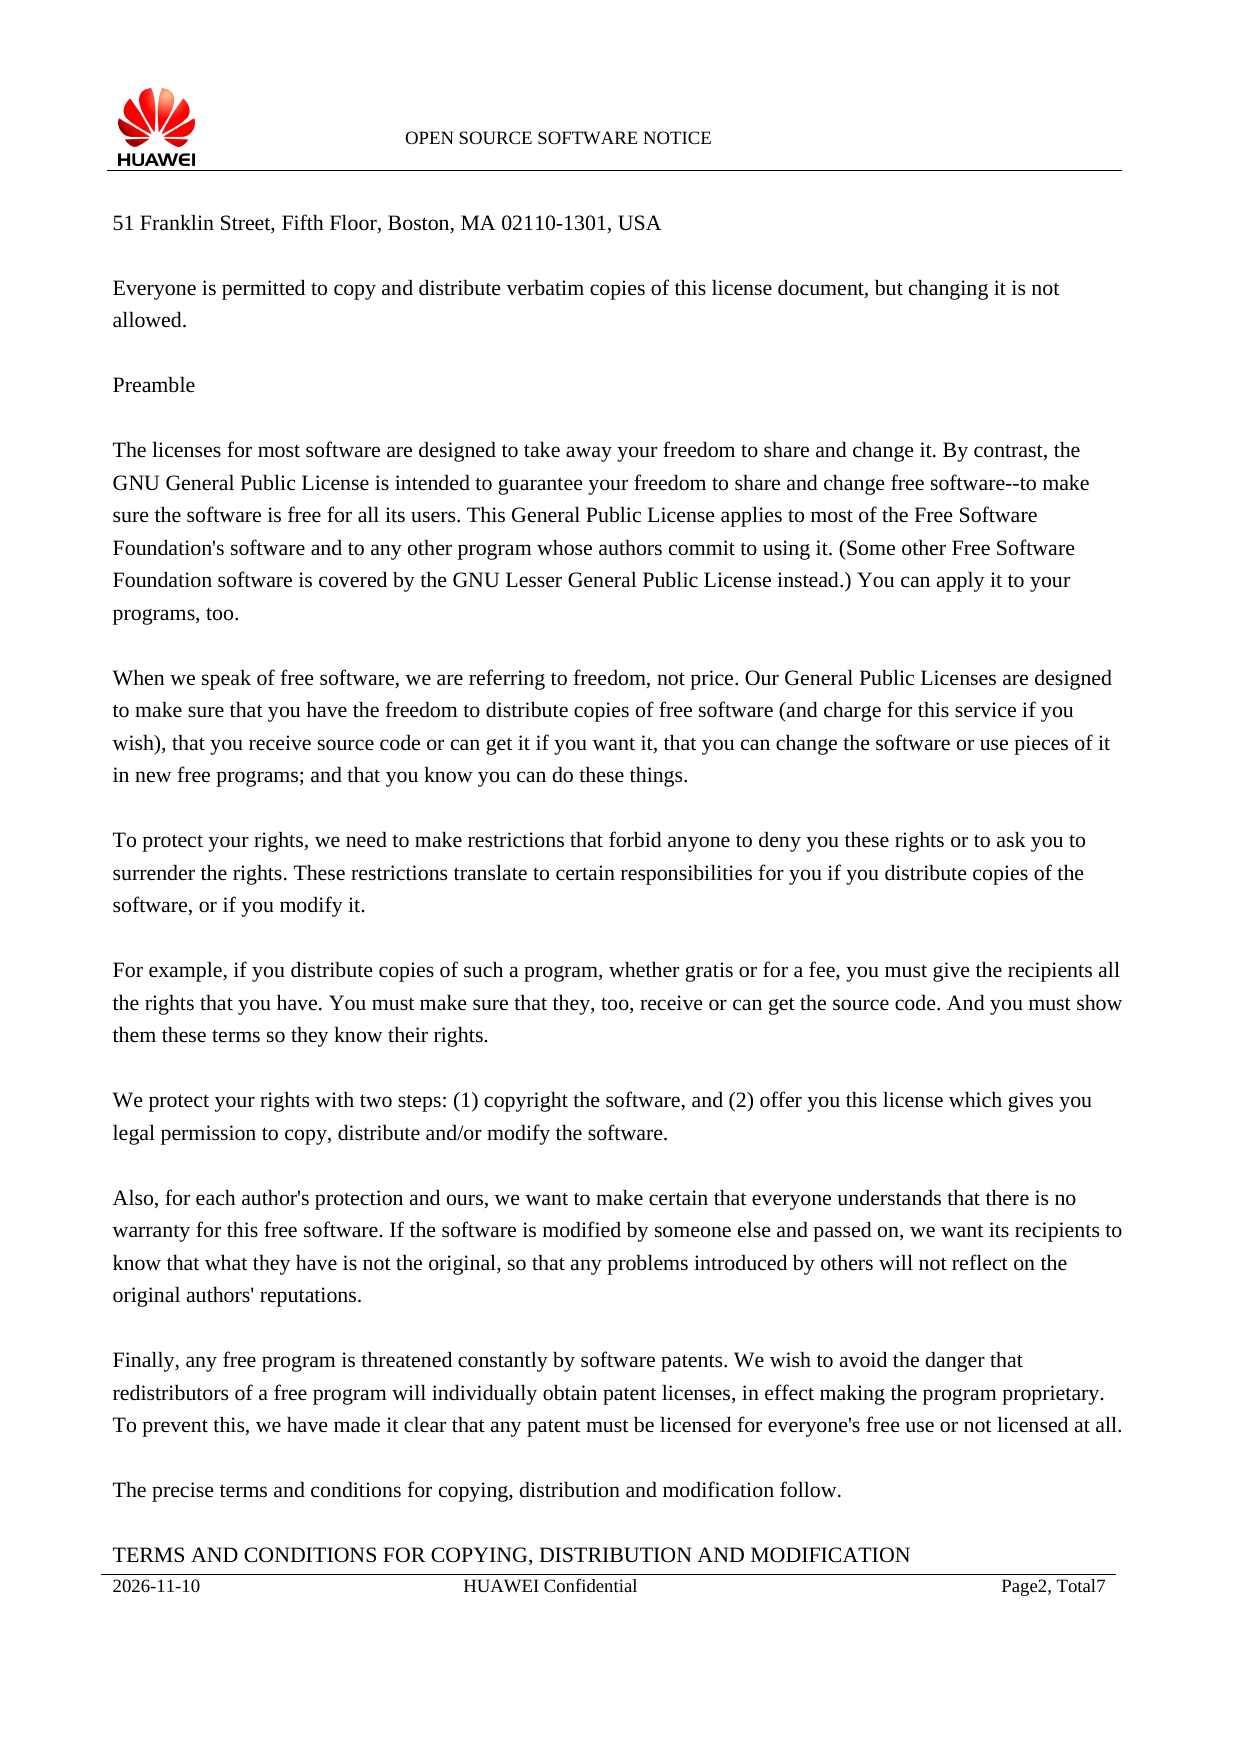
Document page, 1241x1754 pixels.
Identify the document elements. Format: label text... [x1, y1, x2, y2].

picture [118, 88, 195, 166]
